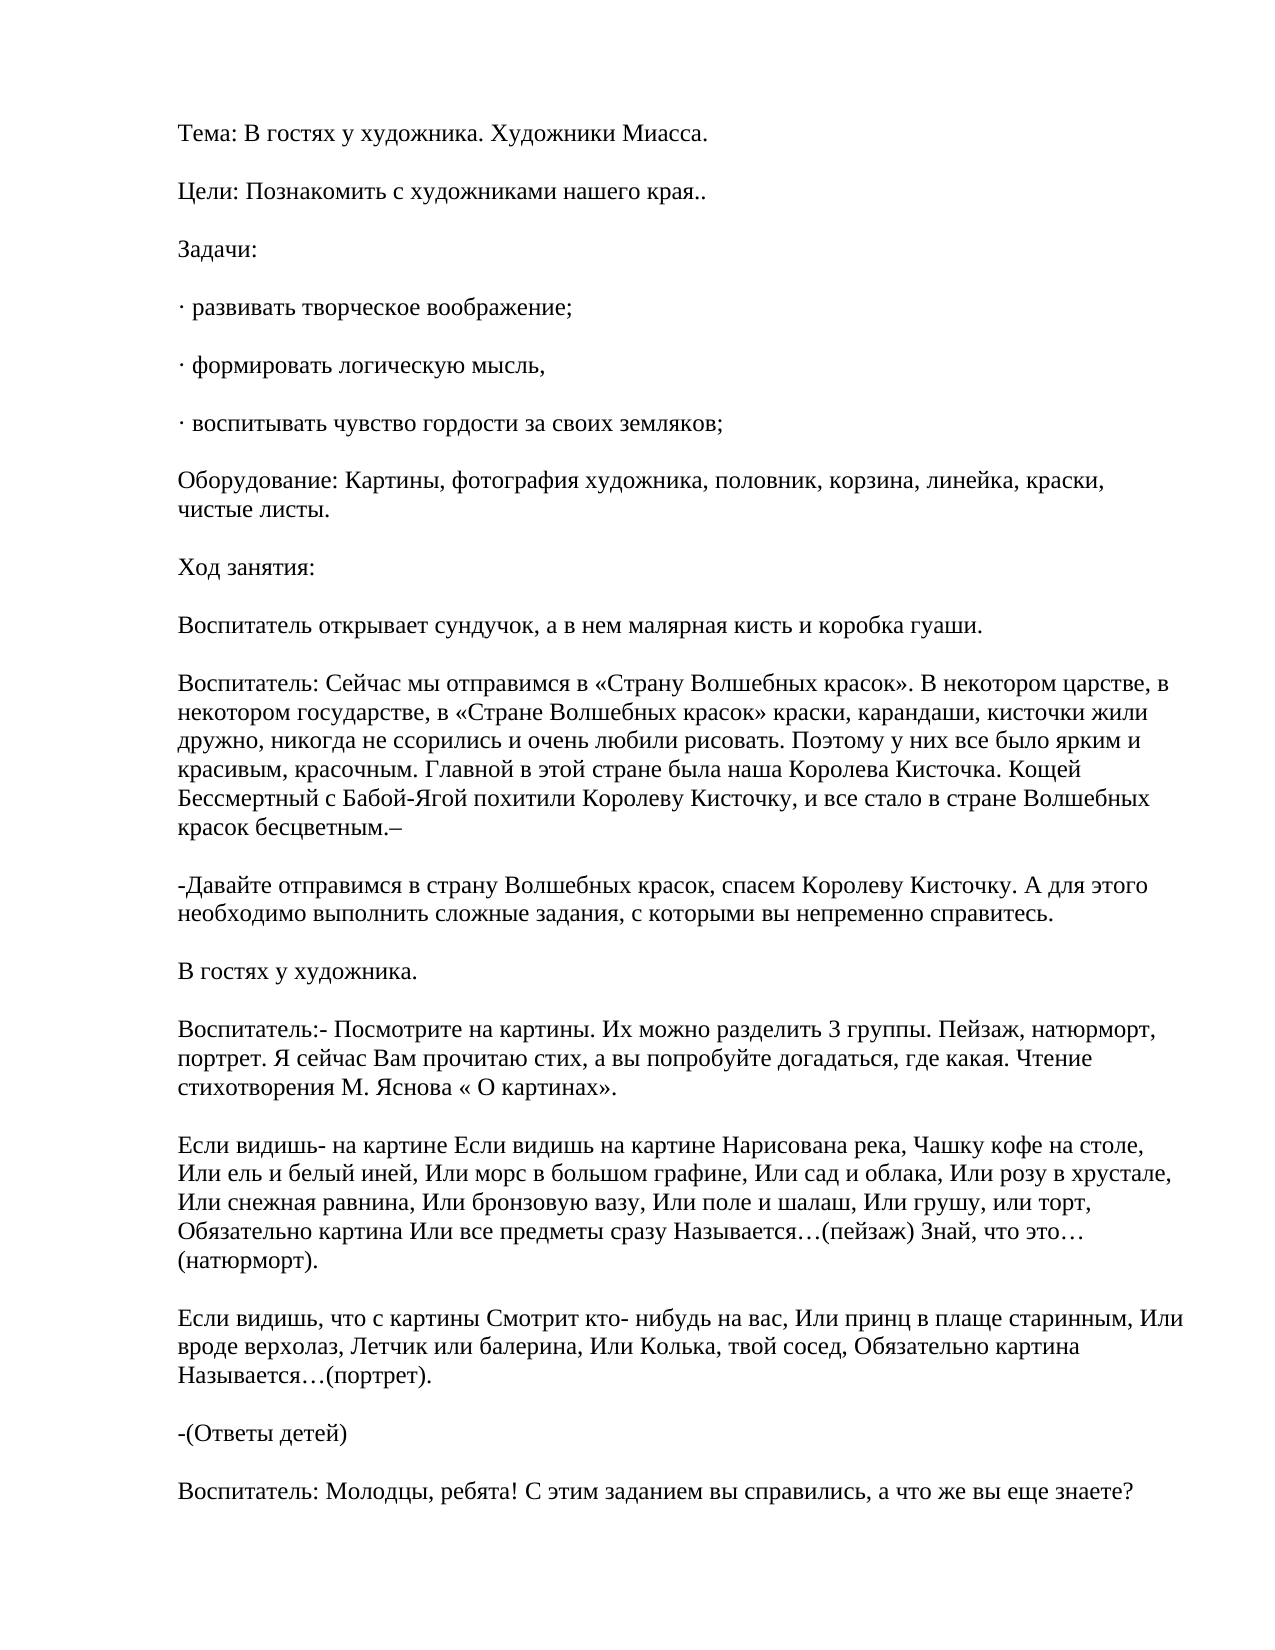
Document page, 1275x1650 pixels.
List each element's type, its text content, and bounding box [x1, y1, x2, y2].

text Воспитатель:- Посмотрите на картины. Их можно разделить 3 группы. Пейзаж, натюрморт, портрет. Я сейчас Вам прочитаю стих, а вы попробуйте догадаться, где какая. Чтение стихотворения М. Яснова « О картинах». [177, 1014, 1186, 1101]
text Оборудование: Картины, фотография художника, половник, корзина, линейка, краски, чистые листы. [177, 466, 1186, 523]
text В гостях у художника. [177, 956, 1186, 985]
text Воспитатель: Сейчас мы отправимся в «Страну Волшебных красок». В некотором царстве, в некотором государстве, в «Стране Волшебных красок» краски, карандаши, кисточки жили дружно, никогда не ссорились и очень любили рисовать. Поэтому у них все было ярким и красивым, красочным. Главной в этой стране была наша Королева Кисточка. Кощей Бессмертный с Бабой-Ягой похитили Королеву Кисточку, и все стало в стране Волшебных красок бесцветным.– [177, 668, 1186, 841]
text -(Ответы детей) [177, 1418, 1186, 1447]
text Воспитатель открывает сундучок, а в нем малярная кисть и коробка гуаши. [177, 610, 1186, 639]
text Если видишь- на картине Если видишь на картине Нарисована река, Чашку кофе на столе, Или ель и белый иней, Или морс в большом графине, Или сад и облака, Или розу в хрустале, Или снежная равнина, Или бронзовую вазу, Или поле и шалаш, Или грушу, или торт, Обязательно картина Или все предметы сразу Называется…(пейзаж) Знай, что это…(натюрморт). [177, 1130, 1186, 1273]
text · формировать логическую мысль, [177, 350, 1186, 378]
text Цели: Познакомить с художниками нашего края.. [177, 176, 1186, 205]
text · развивать творческое воображение; [177, 292, 1186, 321]
text Ход занятия: [177, 552, 1186, 581]
text · воспитывать чувство гордости за своих земляков; [177, 408, 1186, 436]
text Если видишь, что с картины Смотрит кто- нибудь на вас, Или принц в плаще старинным, Или вроде верхолаз, Летчик или балерина, Или Колька, твой сосед, Обязательно картина Называется…(портрет). [177, 1303, 1186, 1389]
text -Давайте отправимся в страну Волшебных красок, спасем Королеву Кисточку. А для этого необходимо выполнить сложные задания, с которыми вы непременно справитесь. [177, 870, 1186, 927]
text Воспитатель: Молодцы, ребята! С этим заданием вы справились, а что же вы еще знаете? [177, 1476, 1186, 1505]
text Задачи: [177, 234, 1186, 263]
text Тема: В гостях у художника. Художники Миасса. [177, 118, 1186, 147]
